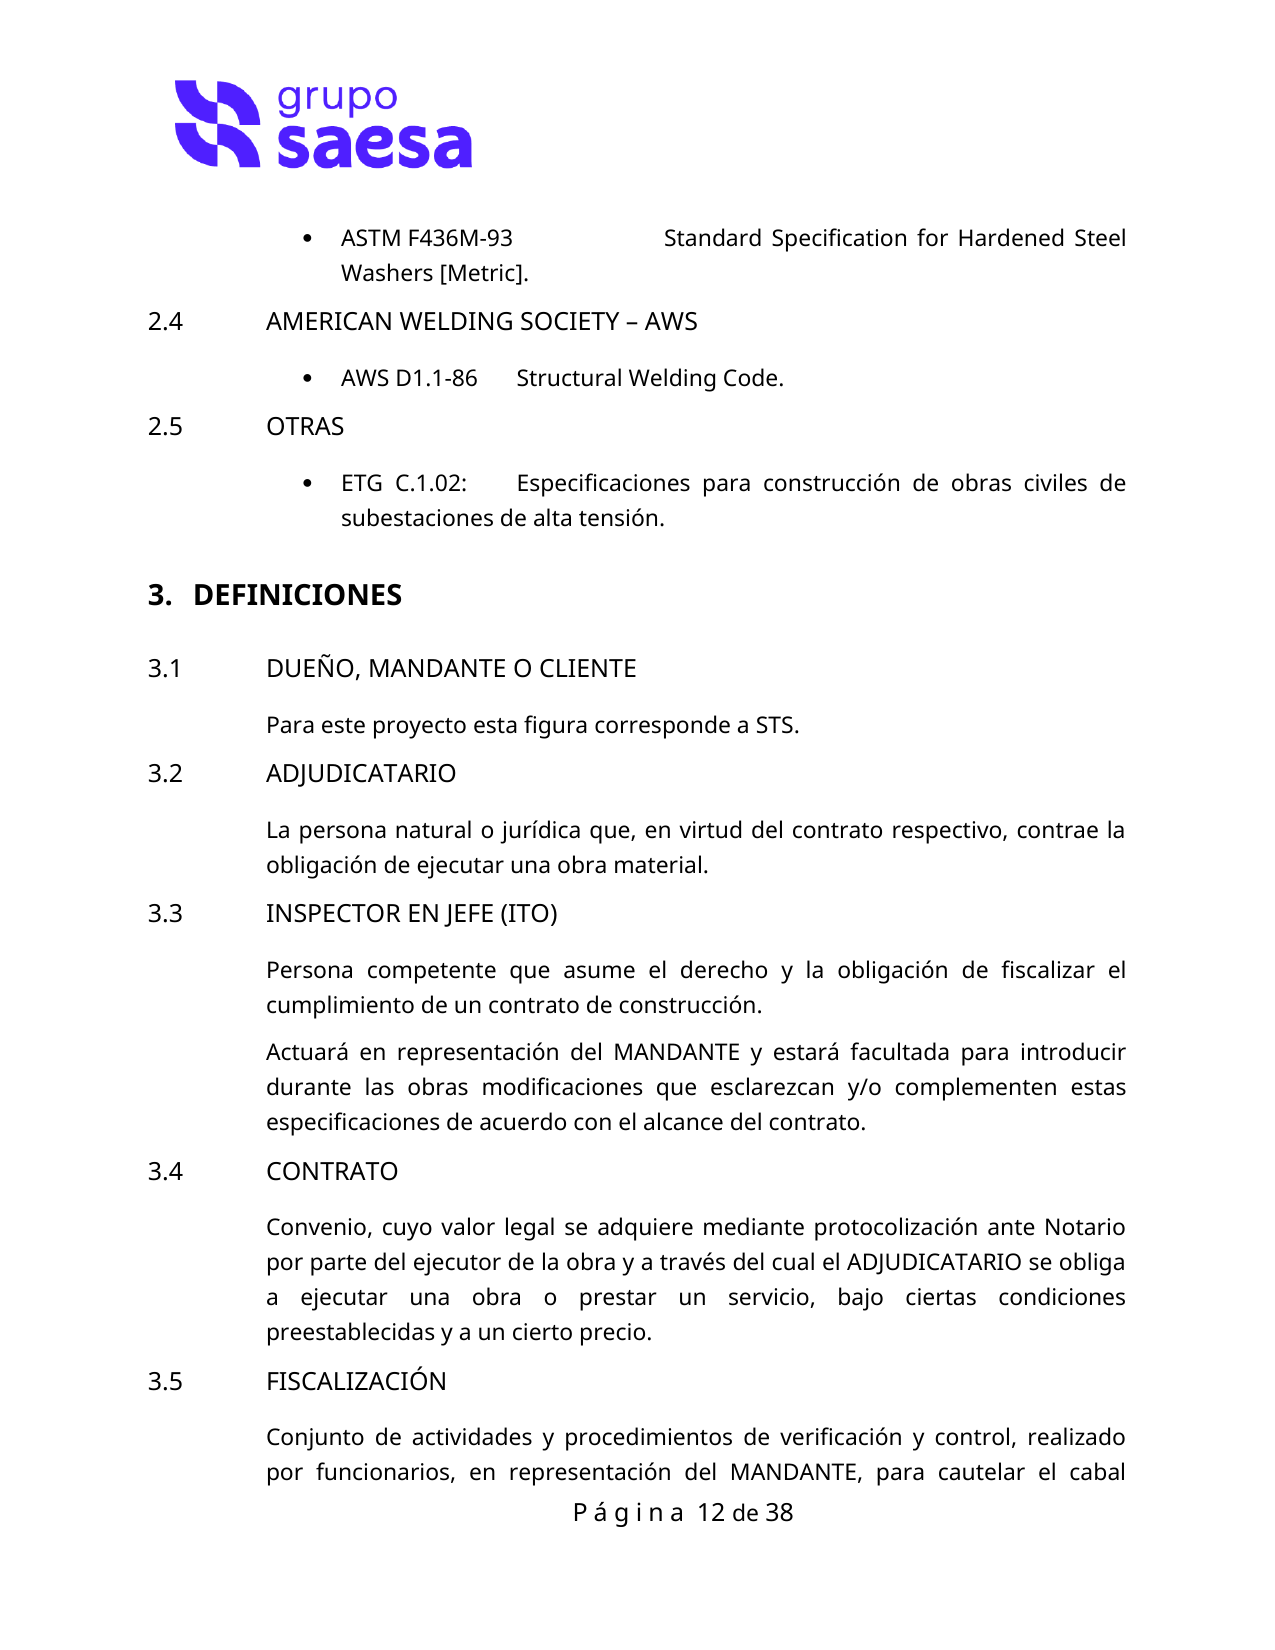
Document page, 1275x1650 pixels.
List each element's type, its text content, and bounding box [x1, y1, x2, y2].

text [266, 1421, 1127, 1487]
list ASTM F436M-93 Standard Specification for Hardened Steel Washers [Metric]. [303, 221, 1127, 288]
subtitle INSPECTOR EN JEFE (ITO) [148, 896, 1127, 930]
subtitle OTRAS [148, 409, 1127, 443]
subtitle DEFINICIONES [148, 574, 1127, 614]
list ETG C.1.02: Especificaciones para construcción de obras civiles de subestaciones de alta tensión. [303, 466, 1127, 533]
subtitle ADJUDICATARIO [148, 756, 1127, 790]
text Convenio, cuyo valor legal se adquiere mediante protocolización ante Notario por parte del ejecutor de la obra y a través del cual el ADJUDICATARIO se obliga a ejecutar una obra o prestar un servicio, bajo ciertas condiciones preestablecidas y a un cierto precio. [266, 1211, 1127, 1347]
text La persona natural o jurídica que, en virtud del contrato respectivo, contrae la obligación de ejecutar una obra material. [266, 814, 1127, 880]
subtitle CONTRATO [148, 1154, 1127, 1188]
text Actuará en representación del MANDANTE y estará facultada para introducir durante las obras modificaciones que esclarezcan y/o complementen estas especificaciones de acuerdo con el alcance del contrato. [266, 1036, 1127, 1137]
text Para este proyecto esta figura corresponde a STS. [266, 709, 1127, 740]
text Persona competente que asume el derecho y la obligación de fiscalizar el cumplimiento de un contrato de construcción. [266, 954, 1127, 1020]
subtitle AMERICAN WELDING SOCIETY – AWS [148, 304, 1127, 338]
list AWS D1.1-86 Structural Welding Code. [303, 361, 1127, 393]
subtitle DUEÑO, MANDANTE O CLIENTE [148, 651, 1127, 685]
subtitle FISCALIZACIÓN [148, 1364, 1127, 1398]
